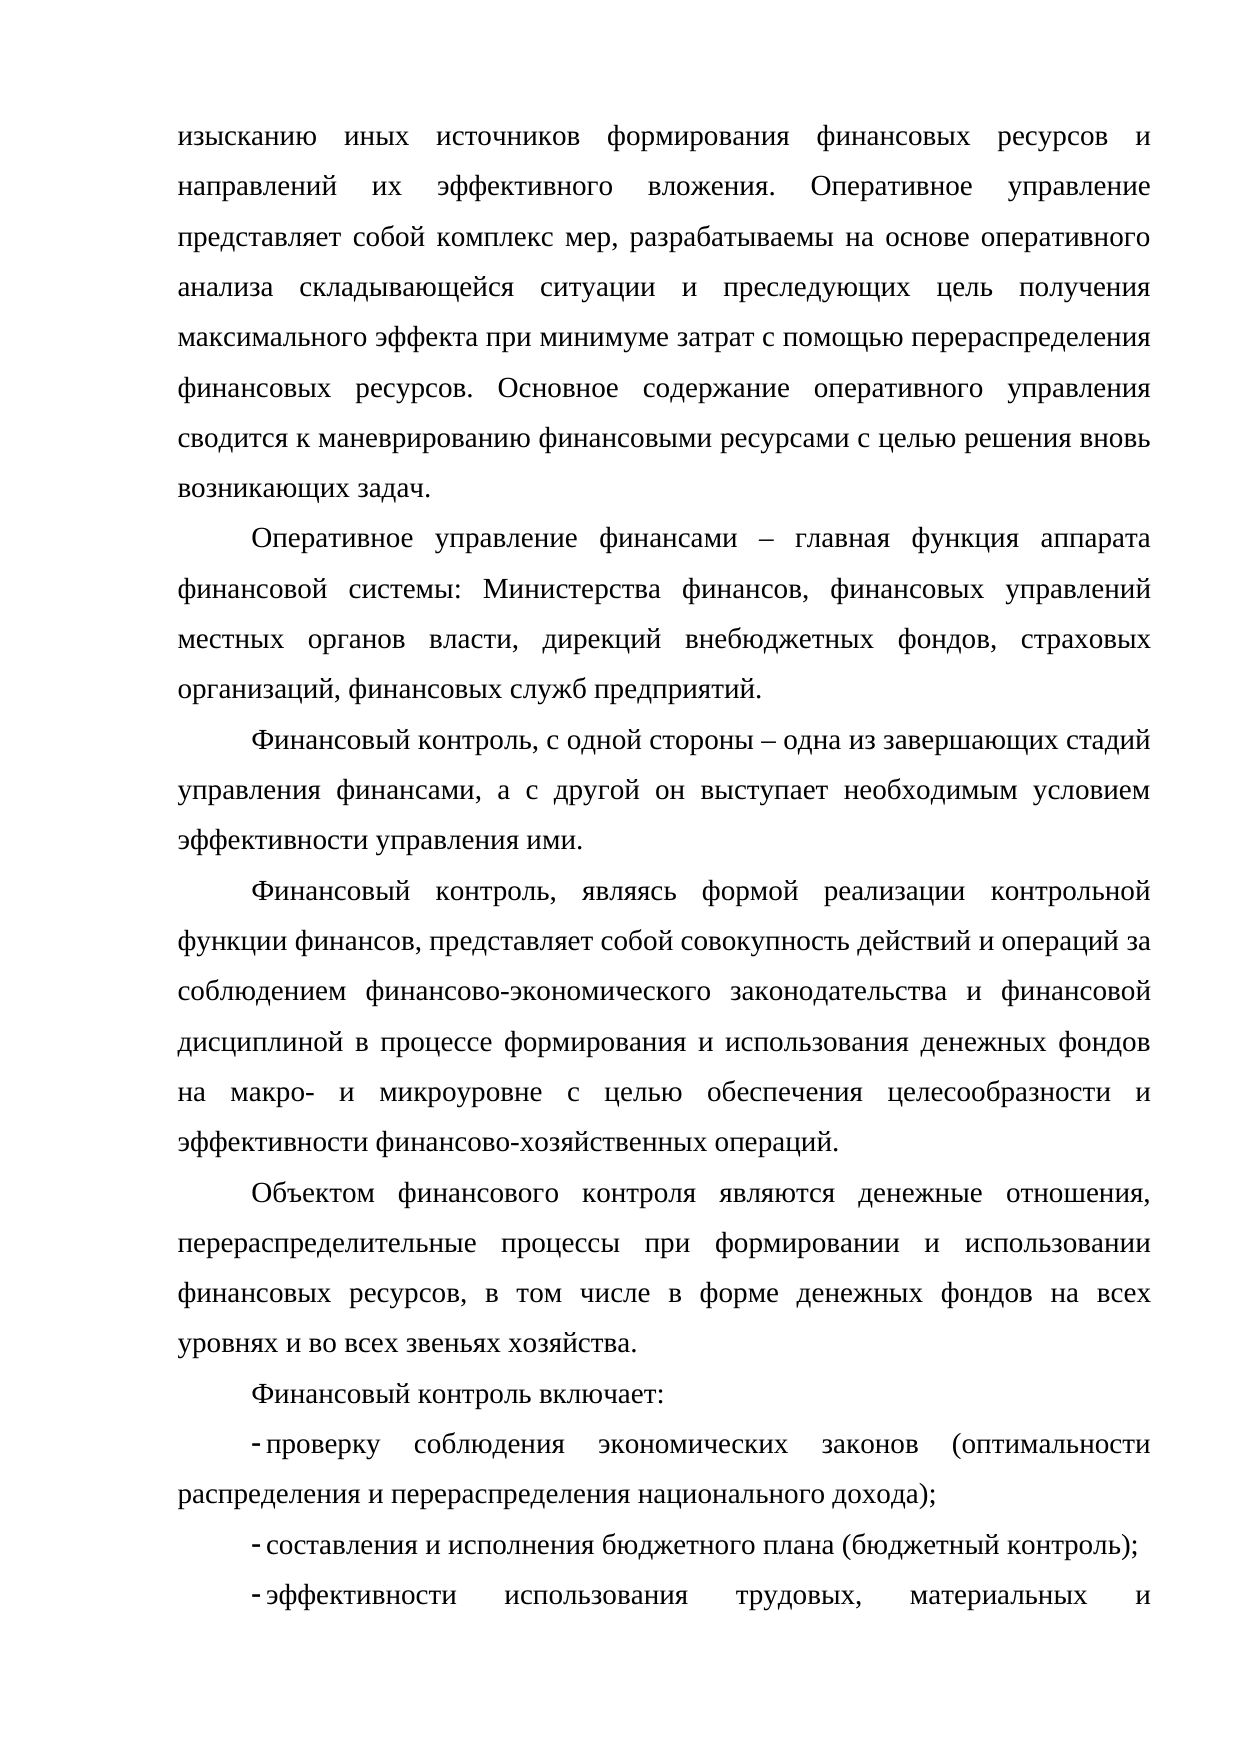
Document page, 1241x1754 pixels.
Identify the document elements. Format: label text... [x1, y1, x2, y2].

list проверку соблюдения экономических законов (оптимальности распределения и перераспределения национального дохода); [177, 1426, 1152, 1510]
list составления и исполнения бюджетного плана (бюджетный контроль); [177, 1527, 1152, 1561]
text Финансовый контроль включает: [177, 1376, 1152, 1409]
text Финансовый контроль, с одной стороны – одна из завершающих стадий управления финансами, а с другой он выступает необходимым условием эффективности управления ими. [177, 722, 1152, 856]
text Оперативное управление финансами – главная функция аппарата финансовой системы: Министерства финансов, финансовых управлений местных органов власти, дирекций внебюджетных фондов, страховых организаций, финансовых служб предприятий. [177, 521, 1152, 705]
text Финансовый контроль, являясь формой реализации контрольной функции финансов, представляет собой совокупность действий и операций за соблюдением финансово-экономического законодательства и финансовой дисциплиной в процессе формирования и использования денежных фондов на макро- и микроуровне с целью обеспечения целесообразности и эффективности финансово-хозяйственных операций. [177, 873, 1152, 1158]
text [177, 118, 1152, 504]
text Объектом финансового контроля являются денежные отношения, перераспределительные процессы при формировании и использовании финансовых ресурсов, в том числе в форме денежных фондов на всех уровнях и во всех звеньях хозяйства. [177, 1175, 1152, 1359]
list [177, 1577, 1152, 1611]
